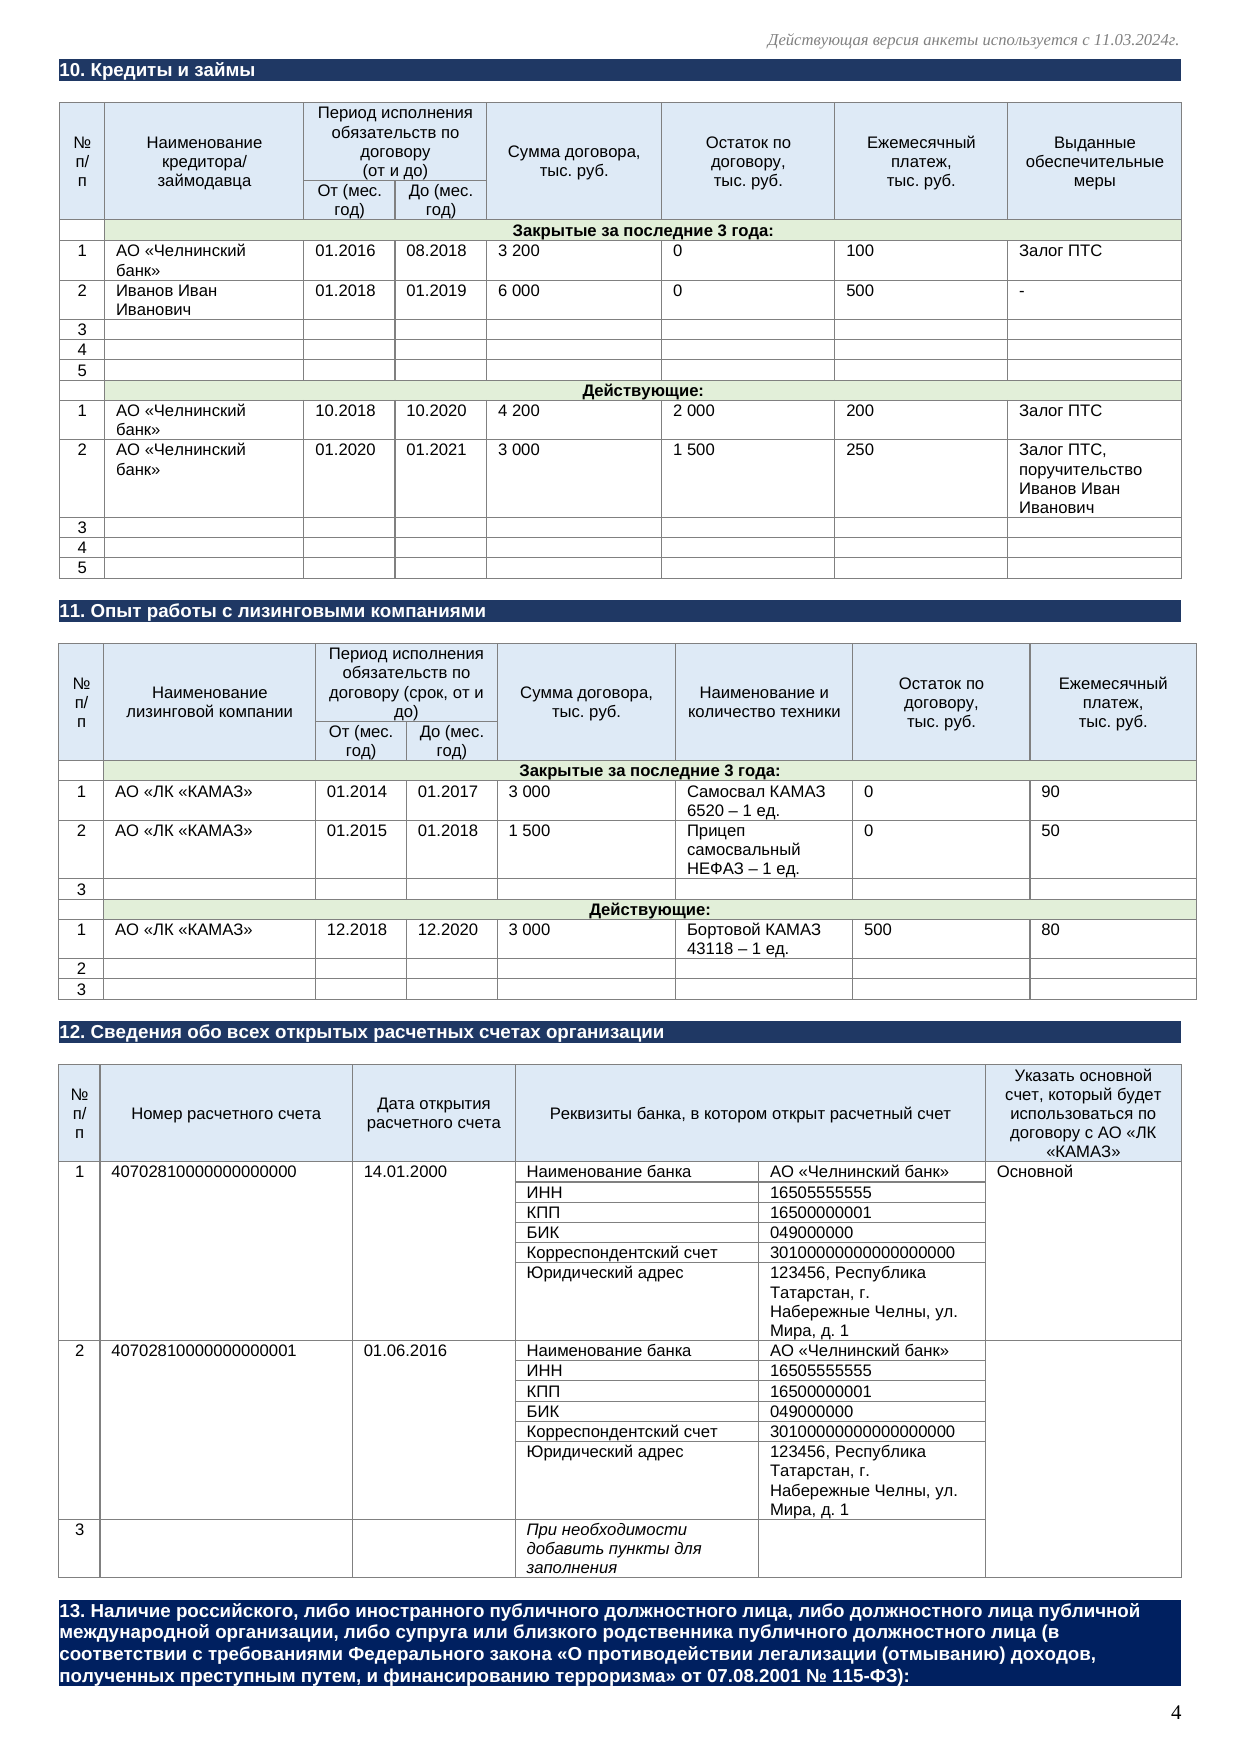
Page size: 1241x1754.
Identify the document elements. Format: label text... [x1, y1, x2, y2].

table_cell 3 [59, 1520, 99, 1577]
table_cell 1 500 [498, 821, 675, 878]
table_cell 01.2021 [396, 440, 486, 517]
table_cell 2 [59, 1341, 99, 1519]
table_cell [1008, 518, 1181, 537]
table_cell [104, 959, 315, 978]
table_cell 200 [835, 401, 1007, 439]
table_cell Залог ПТС [1008, 401, 1181, 439]
table_cell [487, 538, 661, 557]
table_cell 01.2018 [407, 821, 497, 878]
table_cell ИНН [516, 1361, 758, 1380]
table_cell 5 [60, 558, 104, 577]
table_cell 2 [60, 281, 104, 319]
table_header Указать основной счет, который будет использоваться по договору с АО «ЛК «КАМАЗ» [986, 1065, 1181, 1161]
table_cell [986, 1341, 1181, 1577]
table_cell 0 [853, 781, 1029, 820]
table_cell [835, 538, 1007, 557]
table_cell 1 [59, 920, 103, 958]
table_header № п/п [59, 644, 103, 760]
table_header № п/п [60, 103, 104, 219]
table_header Остаток по договору, тыс. руб. [853, 644, 1029, 760]
table_cell 1 [60, 401, 104, 439]
table_cell 0 [662, 241, 834, 279]
table_header Дата открытия расчетного счета [353, 1065, 515, 1161]
table_cell ИНН [516, 1183, 758, 1202]
table_cell Прицеп самосвальный НЕФАЗ – 1 ед. [676, 821, 852, 878]
table_cell 01.2018 [304, 281, 394, 319]
table_cell Корреспондентский счет [516, 1422, 758, 1441]
table_cell 90 [1031, 781, 1196, 820]
table_cell 3 200 [487, 241, 661, 279]
table_cell [407, 879, 497, 898]
table_cell Наименование банка [516, 1162, 758, 1181]
table_cell [487, 340, 661, 359]
table_cell [396, 538, 486, 557]
table_cell [662, 320, 834, 339]
table_cell [487, 558, 661, 577]
table_cell [1031, 879, 1196, 898]
table_cell [487, 320, 661, 339]
table_cell [498, 979, 675, 998]
table_cell Юридический адрес [516, 1263, 758, 1340]
table_cell [407, 979, 497, 998]
table_cell [304, 360, 394, 379]
table_cell АО «ЛК «КАМАЗ» [104, 821, 315, 878]
table_cell 80 [1031, 920, 1196, 958]
table_cell 500 [853, 920, 1029, 958]
table_cell Иванов Иван Иванович [105, 281, 303, 319]
table_cell 01.2019 [396, 281, 486, 319]
table_cell [60, 220, 104, 240]
table_cell [105, 538, 303, 557]
table_cell [105, 360, 303, 379]
table_cell [396, 518, 486, 537]
text 11. Опыт работы с лизинговыми компаниями [59, 600, 1181, 622]
table_cell [316, 959, 406, 978]
table_cell От (мес. год) [316, 722, 406, 760]
table_cell От (мес. год) [304, 181, 394, 219]
table_cell 16505555555 [759, 1183, 985, 1202]
table_cell 4 [60, 340, 104, 359]
table_cell [1008, 558, 1181, 577]
table_cell [59, 761, 103, 780]
table_cell Наименование банка [516, 1341, 758, 1360]
table_cell [662, 558, 834, 577]
table_cell [676, 979, 852, 998]
table_cell 16500000001 [759, 1203, 985, 1222]
table_cell Юридический адрес [516, 1442, 758, 1519]
table_cell 049000000 [759, 1402, 985, 1421]
table_cell 30100000000000000000 [759, 1422, 985, 1441]
table_cell 14.01.2000 [353, 1162, 515, 1340]
table_cell [304, 558, 394, 577]
table_header Период исполнения обязательств по договору (от и до) [304, 103, 486, 180]
table_cell [835, 340, 1007, 359]
table_cell [304, 320, 394, 339]
table_cell До (мес. год) [407, 722, 497, 760]
table_cell 2 [59, 959, 103, 978]
table_cell АО «Челнинский банк» [759, 1341, 985, 1360]
table_cell [835, 518, 1007, 537]
table_header Наименование кредитора/ займодавца [105, 103, 303, 219]
table_cell [835, 558, 1007, 577]
table_cell [487, 360, 661, 379]
table_cell КПП [516, 1203, 758, 1222]
table_cell [759, 1520, 985, 1577]
table_header Выданные обеспечительные меры [1008, 103, 1181, 219]
table_cell 40702810000000000000 [101, 1162, 352, 1340]
table_cell БИК [516, 1223, 758, 1242]
table_cell 3 [59, 879, 103, 898]
table_cell 16500000001 [759, 1381, 985, 1401]
table_header Номер расчетного счета [101, 1065, 352, 1161]
table_cell Закрытые за последние 3 года: [105, 220, 1181, 240]
table_cell [59, 900, 103, 919]
table_cell 01.2016 [304, 241, 394, 279]
table_cell Основной [986, 1162, 1181, 1340]
table_cell 049000000 [759, 1223, 985, 1242]
table_header Наименование лизинговой компании [104, 644, 315, 760]
table_header Остаток по договору, тыс. руб. [662, 103, 834, 219]
table_cell [1008, 320, 1181, 339]
table_cell 12.2018 [316, 920, 406, 958]
table_cell [396, 320, 486, 339]
table_cell 10.2020 [396, 401, 486, 439]
table_cell [396, 340, 486, 359]
table_header Ежемесячный платеж, тыс. руб. [835, 103, 1007, 219]
table_cell 1 [60, 241, 104, 279]
table_cell 08.2018 [396, 241, 486, 279]
table_cell 6 000 [487, 281, 661, 319]
table_cell 1 [59, 1162, 99, 1340]
table_cell 1 500 [662, 440, 834, 517]
table_cell 01.2017 [407, 781, 497, 820]
text 13. Наличие российского, либо иностранного публичного должностного лица, либо должностного лица публичной международной организации, либо супруга или близкого родственника публичного должностного лица (в соответствии с требованиями Федерального закона «О противодействии легализации (отмыванию) доходов, полученных преступным путем, и финансированию терроризма» от 07.08.2001 № 115-ФЗ): [59, 1600, 1181, 1686]
table_cell 0 [662, 281, 834, 319]
table_cell 100 [835, 241, 1007, 279]
table_cell 2 000 [662, 401, 834, 439]
table_header № п/п [59, 1065, 99, 1161]
table_cell 4 [60, 538, 104, 557]
table_cell При необходимости добавить пункты для заполнения [516, 1520, 758, 1577]
table_cell - [1008, 281, 1181, 319]
table_cell 40702810000000000001 [101, 1341, 352, 1519]
table_cell [407, 959, 497, 978]
table_cell Бортовой КАМАЗ 43118 – 1 ед. [676, 920, 852, 958]
table_cell [676, 879, 852, 898]
table_cell [396, 360, 486, 379]
table_cell [662, 360, 834, 379]
table_cell 3 [60, 518, 104, 537]
table_cell 0 [853, 821, 1029, 878]
table_cell [853, 879, 1029, 898]
table_cell Корреспондентский счет [516, 1243, 758, 1262]
text 10. Кредиты и займы [59, 59, 1181, 81]
table_cell [662, 538, 834, 557]
table_cell Залог ПТС [1008, 241, 1181, 279]
table_cell 30100000000000000000 [759, 1243, 985, 1262]
table_cell [835, 320, 1007, 339]
table_cell 16505555555 [759, 1361, 985, 1380]
table_cell [1031, 959, 1196, 978]
table_cell [662, 340, 834, 359]
table_cell 4 200 [487, 401, 661, 439]
table_cell 12.2020 [407, 920, 497, 958]
table_cell 01.2015 [316, 821, 406, 878]
table_cell 10.2018 [304, 401, 394, 439]
table_cell Самосвал КАМАЗ 6520 – 1 ед. [676, 781, 852, 820]
table_cell БИК [516, 1402, 758, 1421]
text 12. Сведения обо всех открытых расчетных счетах организации [59, 1021, 1181, 1043]
table_cell Залог ПТС, поручительство Иванов Иван Иванович [1008, 440, 1181, 517]
table_cell [304, 518, 394, 537]
table_cell 3 000 [487, 440, 661, 517]
table_cell [304, 340, 394, 359]
table_cell 3 000 [498, 920, 675, 958]
table_cell АО «Челнинский банк» [105, 241, 303, 279]
table_cell [316, 979, 406, 998]
table_cell До (мес. год) [396, 181, 486, 219]
table_cell 5 [60, 360, 104, 379]
table_cell 3 [59, 979, 103, 998]
table_cell [316, 879, 406, 898]
table_header Сумма договора, тыс. руб. [487, 103, 661, 219]
table_cell Закрытые за последние 3 года: [104, 761, 1196, 780]
table_cell АО «Челнинский банк» [105, 401, 303, 439]
table_cell КПП [516, 1381, 758, 1401]
table_cell 250 [835, 440, 1007, 517]
table_cell 01.06.2016 [353, 1341, 515, 1519]
table_cell АО «ЛК «КАМАЗ» [104, 781, 315, 820]
table_cell 2 [60, 440, 104, 517]
table_cell [498, 959, 675, 978]
table_cell 1 [59, 781, 103, 820]
table_cell [60, 381, 104, 400]
table_cell 500 [835, 281, 1007, 319]
table_cell 50 [1031, 821, 1196, 878]
table_cell [104, 879, 315, 898]
table_cell 01.2020 [304, 440, 394, 517]
table_header Реквизиты банка, в котором открыт расчетный счет [516, 1065, 985, 1161]
table_cell АО «ЛК «КАМАЗ» [104, 920, 315, 958]
table_cell [304, 538, 394, 557]
table_cell Действующие: [105, 381, 1181, 400]
table_header Сумма договора, тыс. руб. [498, 644, 675, 760]
table_cell 01.2014 [316, 781, 406, 820]
table_header Период исполнения обязательств по договору (срок, от и до) [316, 644, 497, 721]
table_cell [853, 959, 1029, 978]
table_cell [105, 558, 303, 577]
table_cell [487, 518, 661, 537]
table_cell [853, 979, 1029, 998]
table_cell [498, 879, 675, 898]
table_cell [676, 959, 852, 978]
table_cell [835, 360, 1007, 379]
table_cell 123456, Республика Татарстан, г. Набережные Челны, ул. Мира, д. 1 [759, 1442, 985, 1519]
table_cell [1008, 360, 1181, 379]
table_cell [104, 979, 315, 998]
table_cell 123456, Республика Татарстан, г. Набережные Челны, ул. Мира, д. 1 [759, 1263, 985, 1340]
table_cell [1031, 979, 1196, 998]
table_cell АО «Челнинский банк» [105, 440, 303, 517]
table_cell 3 [60, 320, 104, 339]
table_cell АО «Челнинский банк» [759, 1162, 985, 1181]
table_cell [353, 1520, 515, 1577]
table_cell [662, 518, 834, 537]
table_header Наименование и количество техники [676, 644, 852, 760]
table_cell [101, 1520, 352, 1577]
table_header Ежемесячный платеж, тыс. руб. [1031, 644, 1196, 760]
table_cell [105, 320, 303, 339]
table_cell [105, 340, 303, 359]
table_cell Действующие: [104, 900, 1196, 919]
table_cell 3 000 [498, 781, 675, 820]
table_cell [1008, 340, 1181, 359]
table_cell [105, 518, 303, 537]
table_cell 2 [59, 821, 103, 878]
table_cell [1008, 538, 1181, 557]
table_cell [396, 558, 486, 577]
